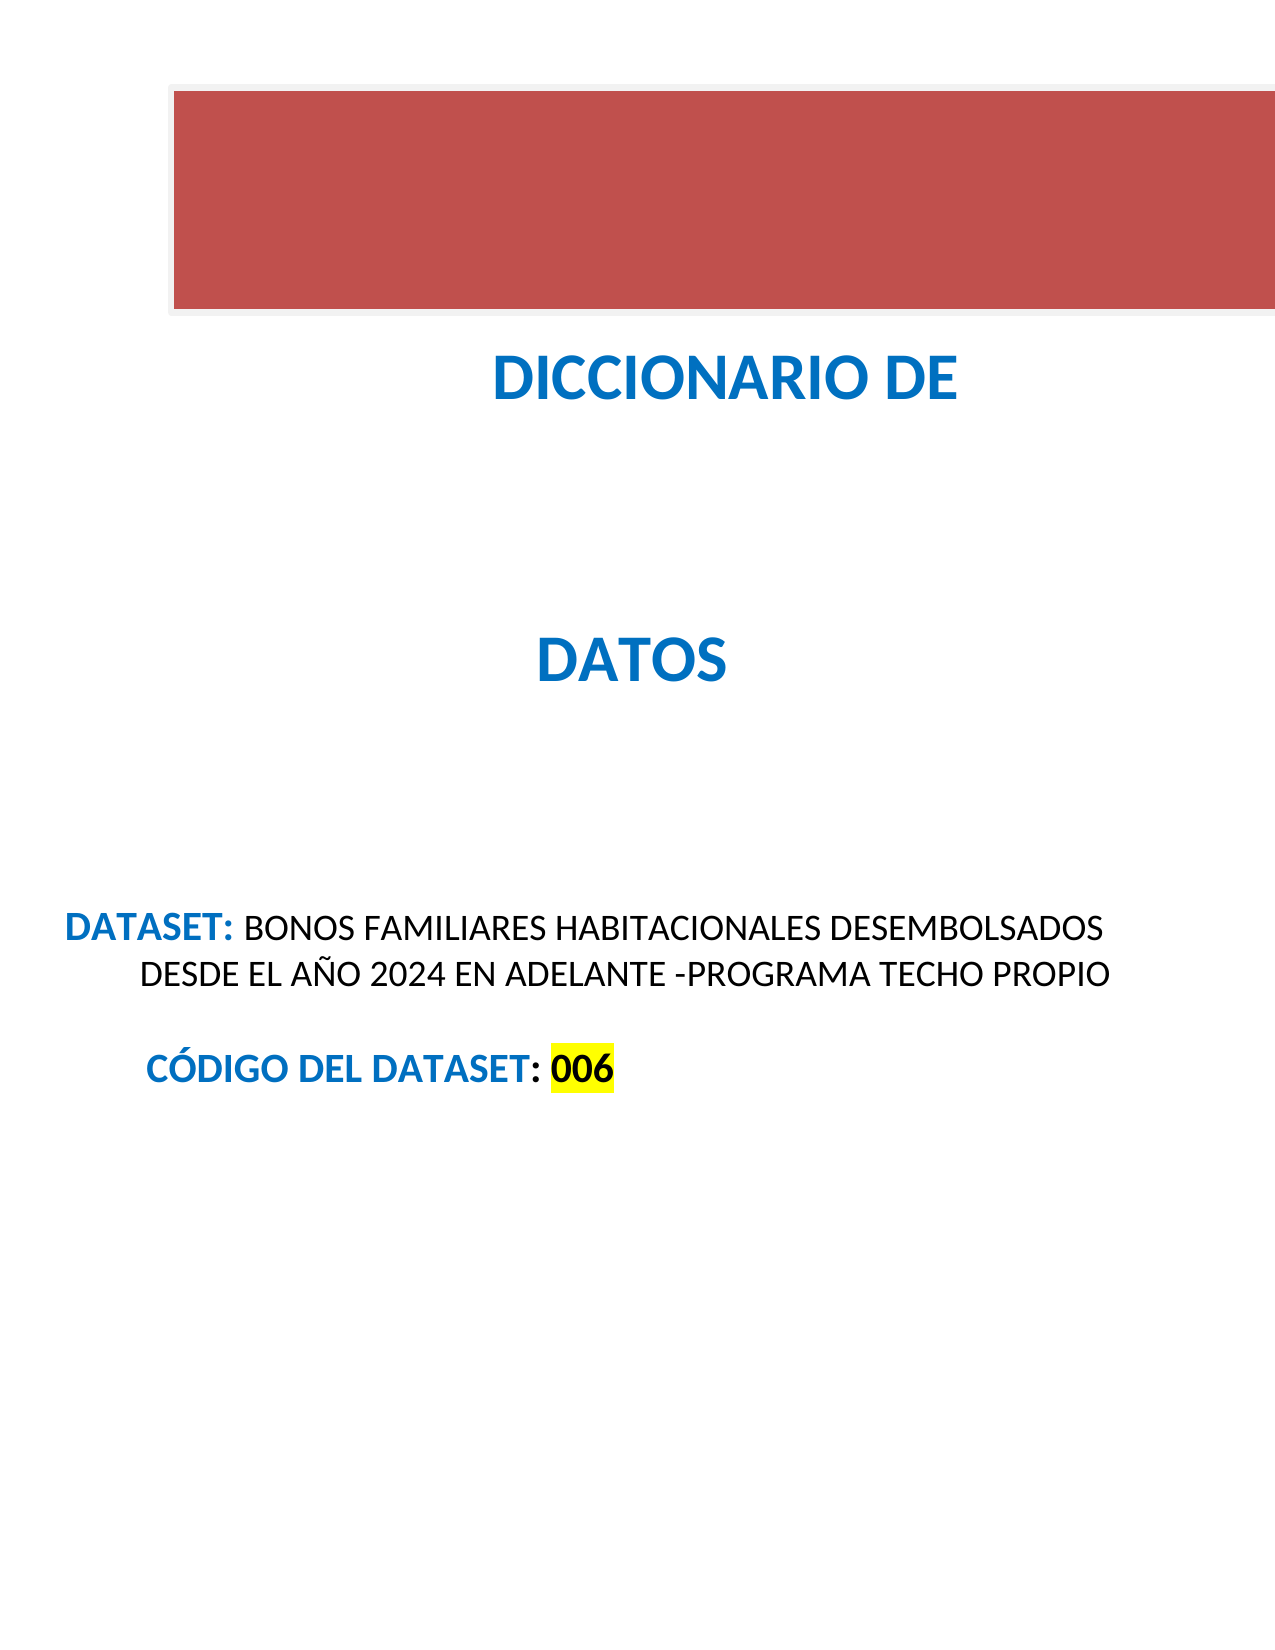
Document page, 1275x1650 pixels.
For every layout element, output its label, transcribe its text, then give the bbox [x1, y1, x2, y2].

text DATASET: BONOS FAMILIARES HABITACIONALES DESEMBOLSADOS DESDE EL AÑO 2024 EN ADELANTE -PROGRAMA TECHO PROPIO [64, 899, 1210, 996]
text CÓDIGO DEL DATASET: 006 [146, 1042, 1210, 1093]
title DICCIONARIO DE DATOS [251, 335, 1014, 698]
